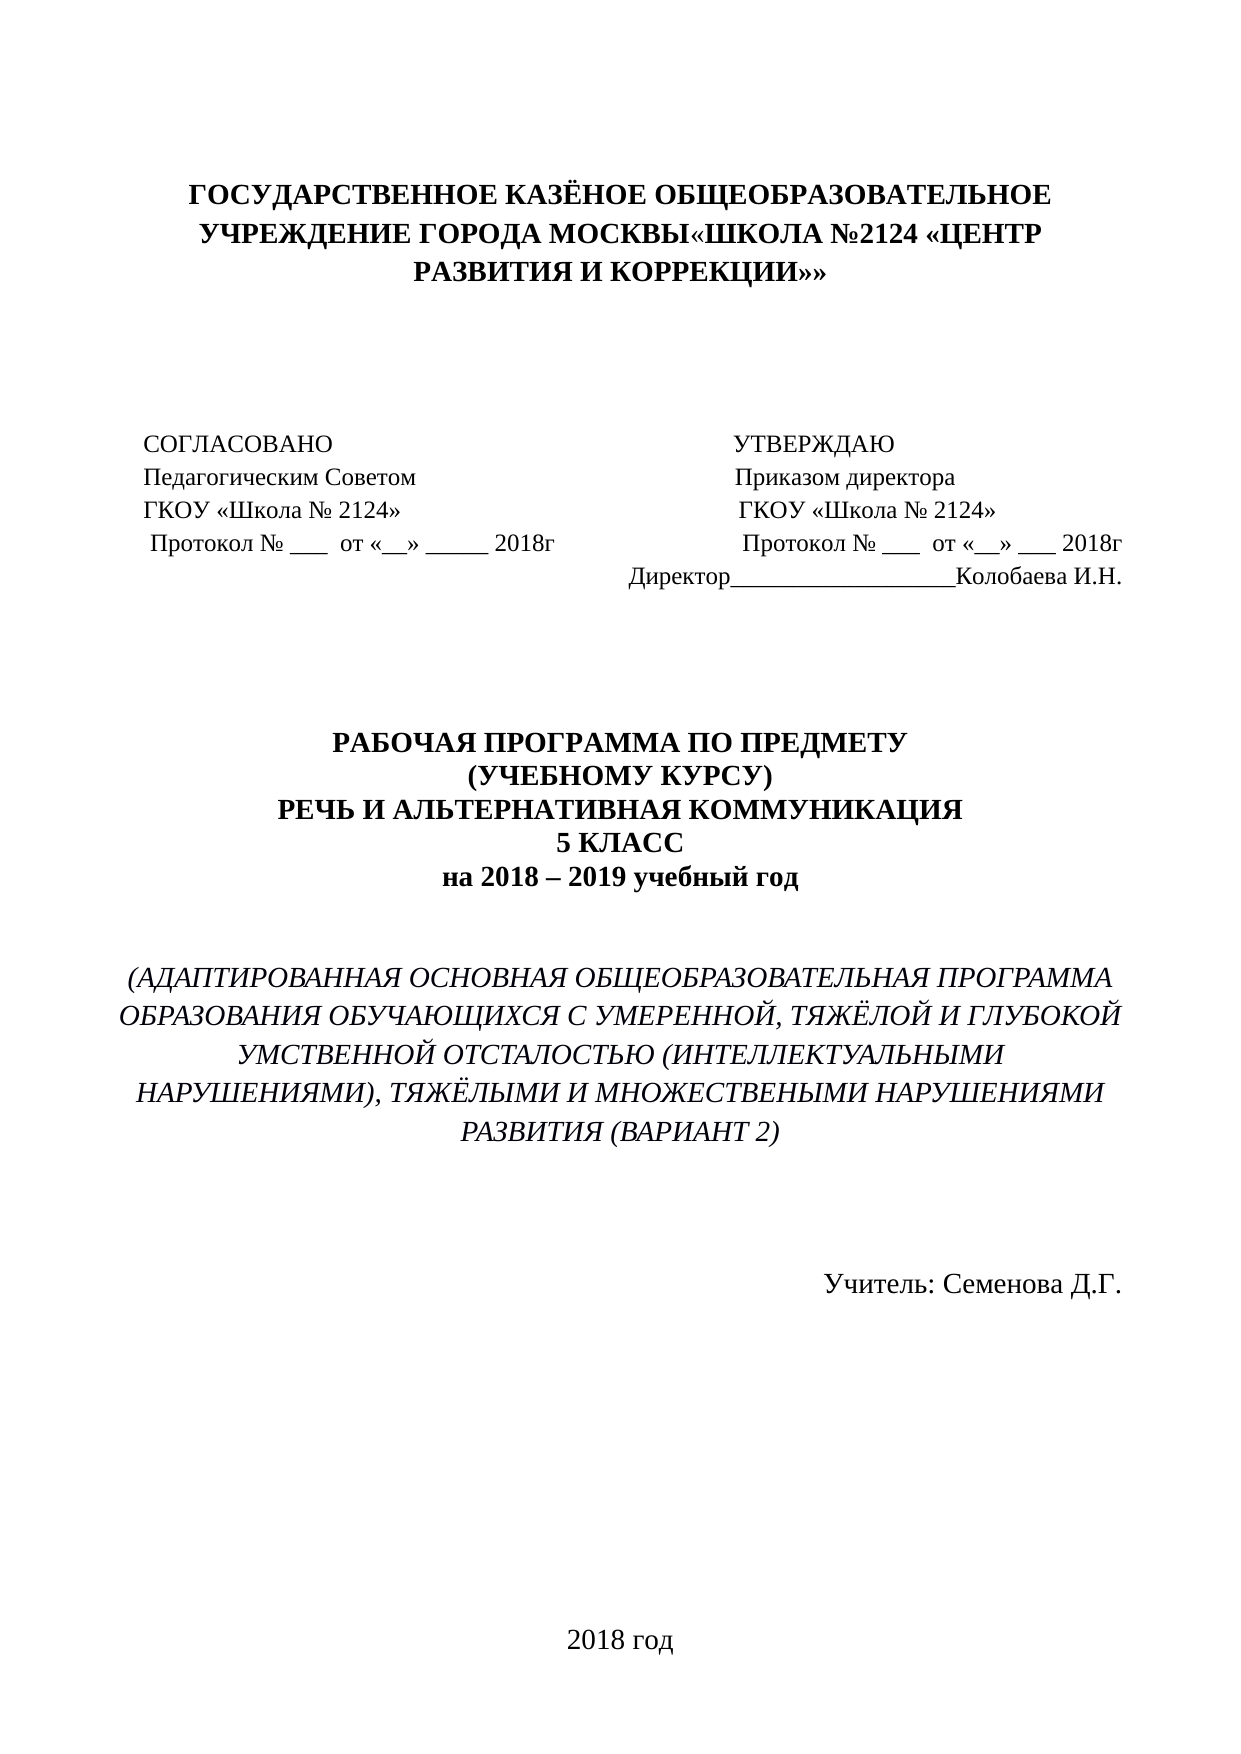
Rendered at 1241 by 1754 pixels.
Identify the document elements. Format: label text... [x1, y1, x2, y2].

text Протокол № ___ от «__» _____ 2018г Протокол № ___ от «__» ___ 2018г [118, 528, 1122, 557]
text РАБОЧАЯ ПРОГРАММА ПО ПРЕДМЕТУ [118, 725, 1122, 758]
text Учитель: Семенова Д.Г. [118, 1233, 1122, 1299]
text РЕЧЬ И АЛЬТЕРНАТИВНАЯ КОММУНИКАЦИЯ [118, 792, 1122, 826]
text на 2018 – 2019 учебный год [118, 859, 1122, 893]
text (УЧЕБНОМУ КУРСУ) [118, 758, 1122, 792]
text (АДАПТИРОВАННАЯ ОСНОВНАЯ ОБЩЕОБРАЗОВАТЕЛЬНАЯ ПРОГРАММА ОБРАЗОВАНИЯ ОБУЧАЮЩИХСЯ С УМЕРЕННОЙ, ТЯЖЁЛОЙ И ГЛУБОКОЙ УМСТВЕННОЙ ОТСТАЛОСТЬЮ (ИНТЕЛЛЕКТУАЛЬНЫМИ НАРУШЕНИЯМИ), ТЯЖЁЛЫМИ И МНОЖЕСТВЕНЫМИ НАРУШЕНИЯМИ РАЗВИТИЯ (ВАРИАНТ 2) [118, 960, 1122, 1147]
text 2018 год [118, 1622, 1122, 1656]
text 5 КЛАСС [118, 826, 1122, 859]
text ГОСУДАРСТВЕННОЕ КАЗЁНОЕ ОБЩЕОБРАЗОВАТЕЛЬНОЕ УЧРЕЖДЕНИЕ ГОРОДА МОСКВЫ«ШКОЛА №2124 «ЦЕНТР РАЗВИТИЯ И КОРРЕКЦИИ»» [118, 177, 1122, 288]
text Педагогическим Советом Приказом директора [118, 462, 1122, 491]
text СОГЛАСОВАНО УТВЕРЖДАЮ [118, 429, 1122, 458]
text ГКОУ «Школа № 2124» ГКОУ «Школа № 2124» [118, 495, 1122, 524]
text Директор__________________Колобаева И.Н. [118, 561, 1122, 590]
